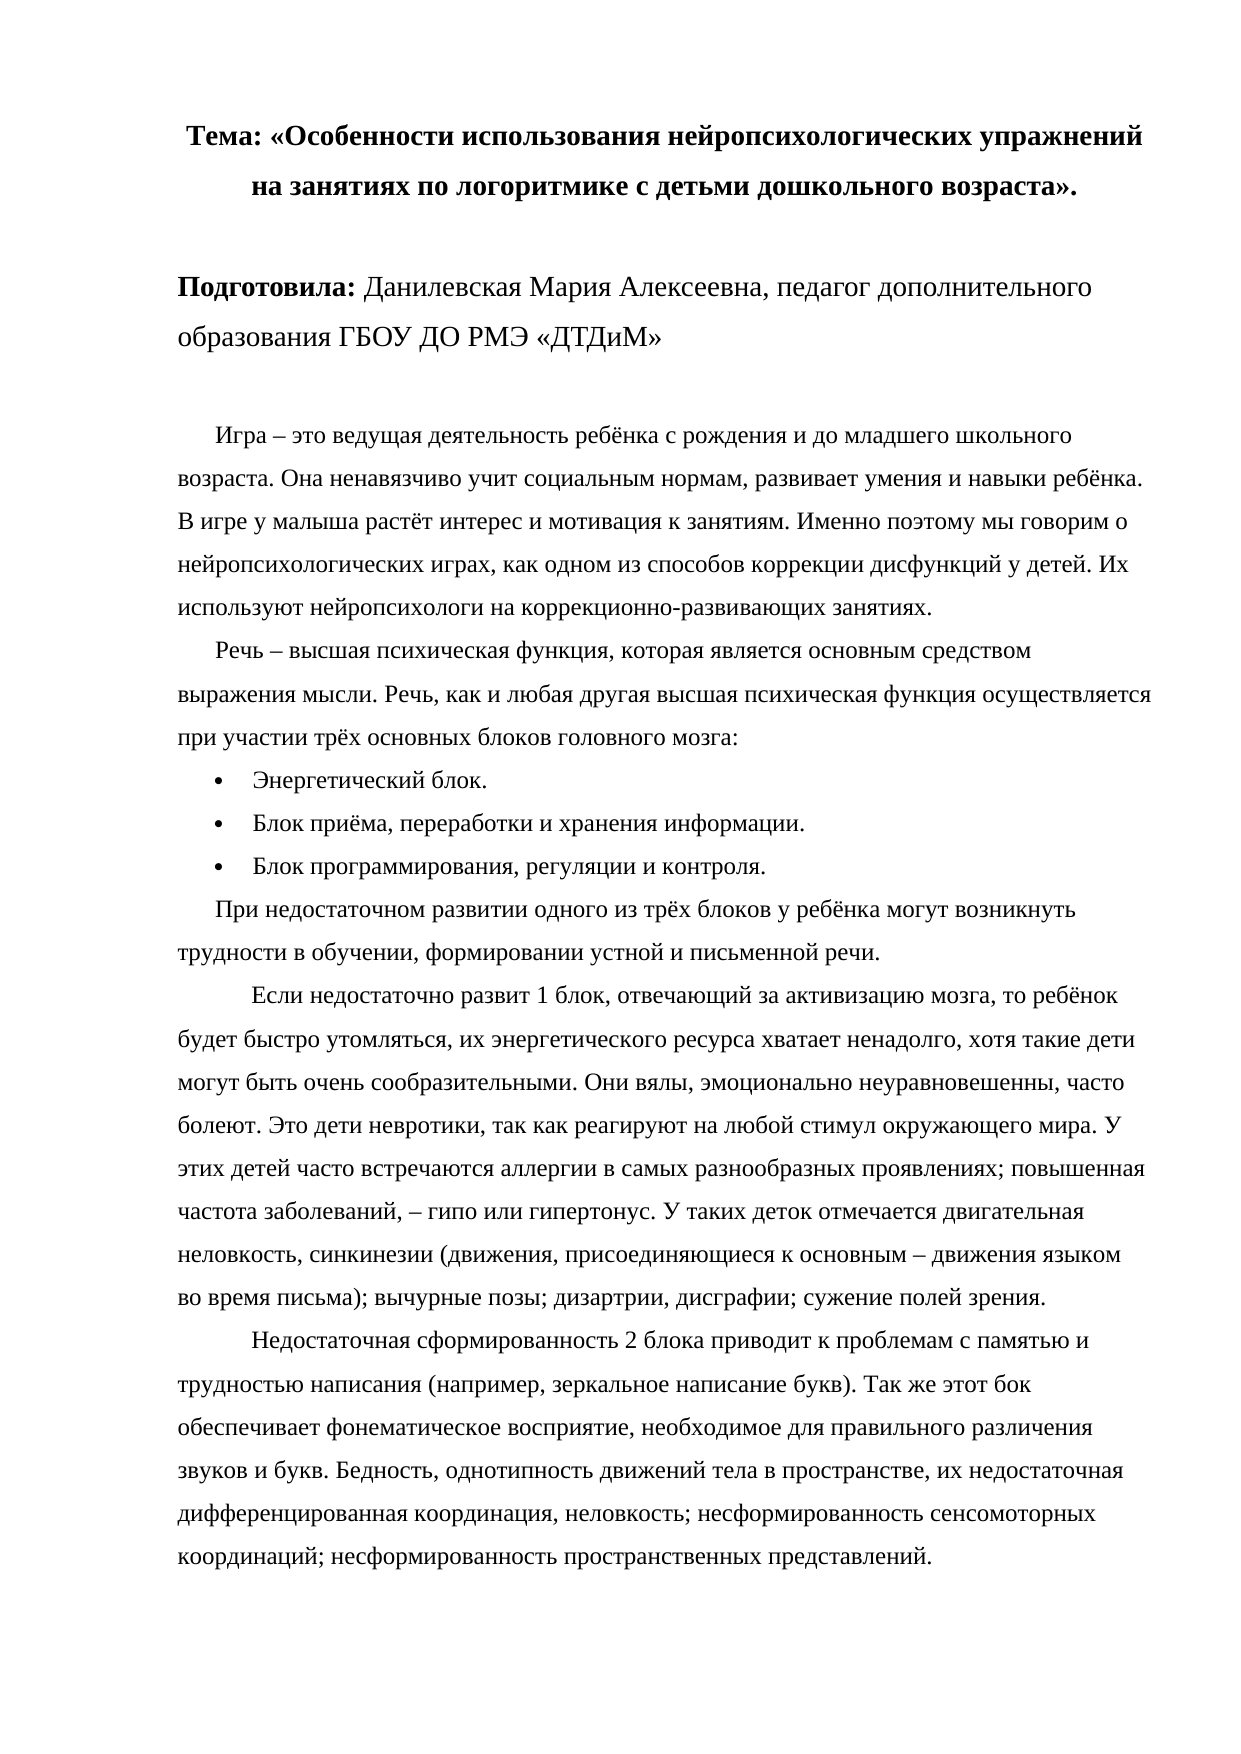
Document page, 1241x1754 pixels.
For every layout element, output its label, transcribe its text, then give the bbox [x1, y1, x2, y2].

text Речь – высшая психическая функция, которая является основным средством выражения мысли. Речь, как и любая другая высшая психическая функция осуществляется при участии трёх основных блоков головного мозга: [177, 636, 1152, 751]
text Подготовила: Данилевская Мария Алексеевна, педагог дополнительного образования ГБОУ ДО РМЭ «ДТДиМ» [177, 269, 1152, 353]
text Игра – это ведущая деятельность ребёнка с рождения и до младшего школьного возраста. Она ненавязчиво учит социальным нормам, развивает умения и навыки ребёнка. В игре у малыша растёт интерес и мотивация к занятиям. Именно поэтому мы говорим о нейропсихологических играх, как одном из способов коррекции дисфункций у детей. Их используют нейропсихологи на коррекционно-развивающих занятиях. [177, 420, 1152, 621]
text Тема: «Особенности использования нейропсихологических упражнений на занятиях по логоритмике с детьми дошкольного возраста». [177, 118, 1152, 202]
list Блок программирования, регуляции и контроля. [215, 851, 1152, 880]
list Энергетический блок. [215, 765, 1152, 794]
text При недостаточном развитии одного из трёх блоков у ребёнка могут возникнуть трудности в обучении, формировании устной и письменной речи. [177, 894, 1152, 966]
list Блок приёма, переработки и хранения информации. [215, 808, 1152, 837]
text Если недостаточно развит 1 блок, отвечающий за активизацию мозга, то ребёнок будет быстро утомляться, их энергетического ресурса хватает ненадолго, хотя такие дети могут быть очень сообразительными. Они вялы, эмоционально неуравновешенны, часто болеют. Это дети невротики, так как реагируют на любой стимул окружающего мира. У этих детей часто встречаются аллергии в самых разнообразных проявлениях; повышенная частота заболеваний, – гипо или гипертонус. У таких деток отмечается двигательная неловкость, синкинезии (движения, присоединяющиеся к основным – движения языком во время письма); вычурные позы; дизартрии, дисграфии; сужение полей зрения. [177, 981, 1152, 1311]
text Недостаточная сформированность 2 блока приводит к проблемам с памятью и трудностью написания (например, зеркальное написание букв). Так же этот бок обеспечивает фонематическое восприятие, необходимое для правильного различения звуков и букв. Бедность, однотипность движений тела в пространстве, их недостаточная дифференцированная координация, неловкость; несформированность сенсомоторных координаций; несформированность пространственных представлений. [177, 1326, 1152, 1570]
